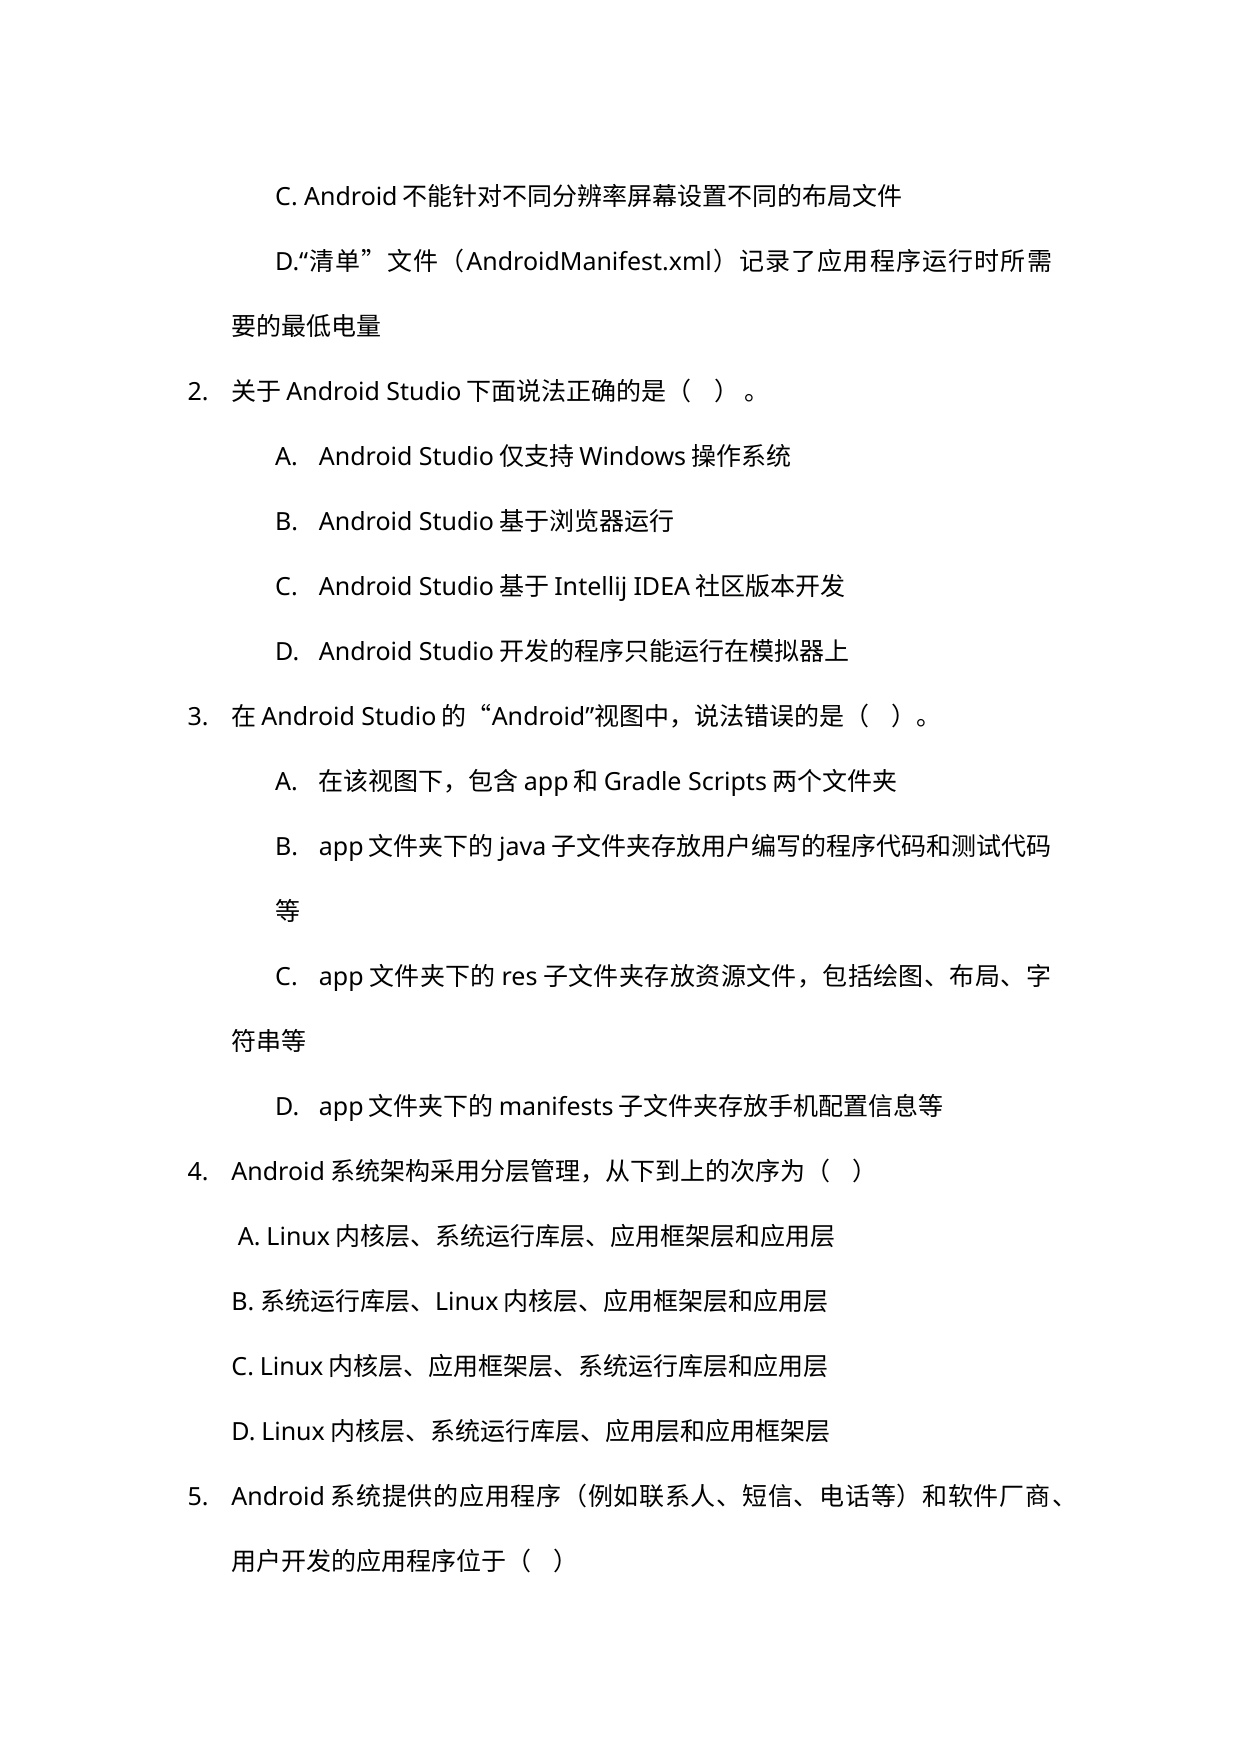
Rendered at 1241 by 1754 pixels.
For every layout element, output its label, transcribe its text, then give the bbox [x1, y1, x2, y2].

text B. Android Studio基于浏览器运行 [231, 487, 1053, 552]
text D. app文件夹下的manifests子文件夹存放手机配置信息等 [231, 1072, 1053, 1137]
list Android系统提供的应用程序（例如联系人、短信、电话等）和软件厂商、用户开发的应用程序位于（ ） [187, 1462, 1053, 1592]
text A. Android Studio仅支持Windows操作系统 [231, 422, 1053, 487]
text C. Linux内核层、应用框架层、系统运行库层和应用层 [231, 1332, 1053, 1397]
text C. Android Studio基于Intellij IDEA社区版本开发 [231, 552, 1053, 617]
list 在Android Studio的“Android”视图中，说法错误的是（ ）。 [187, 682, 1053, 747]
list Android系统架构采用分层管理，从下到上的次序为（ ） [187, 1137, 1053, 1202]
text C. app文件夹下的res子文件夹存放资源文件，包括绘图、布局、字符串等 [231, 942, 1053, 1072]
text B. app文件夹下的java子文件夹存放用户编写的程序代码和测试代码等 [275, 812, 1053, 942]
list 关于Android Studio下面说法正确的是（ ） 。 [187, 357, 1053, 422]
text D. Linux内核层、系统运行库层、应用层和应用框架层 [231, 1397, 1053, 1462]
text A. 在该视图下，包含app和Gradle Scripts两个文件夹 [231, 747, 1053, 812]
text A. Linux内核层、系统运行库层、应用框架层和应用层 [231, 1202, 1053, 1267]
text C. Android不能针对不同分辨率屏幕设置不同的布局文件 [231, 162, 1053, 227]
text B. 系统运行库层、Linux内核层、应用框架层和应用层 [231, 1267, 1053, 1332]
text D. Android Studio开发的程序只能运行在模拟器上 [231, 617, 1053, 682]
text D.“清单”文件（AndroidManifest.xml）记录了应用程序运行时所需要的最低电量 [231, 227, 1053, 357]
